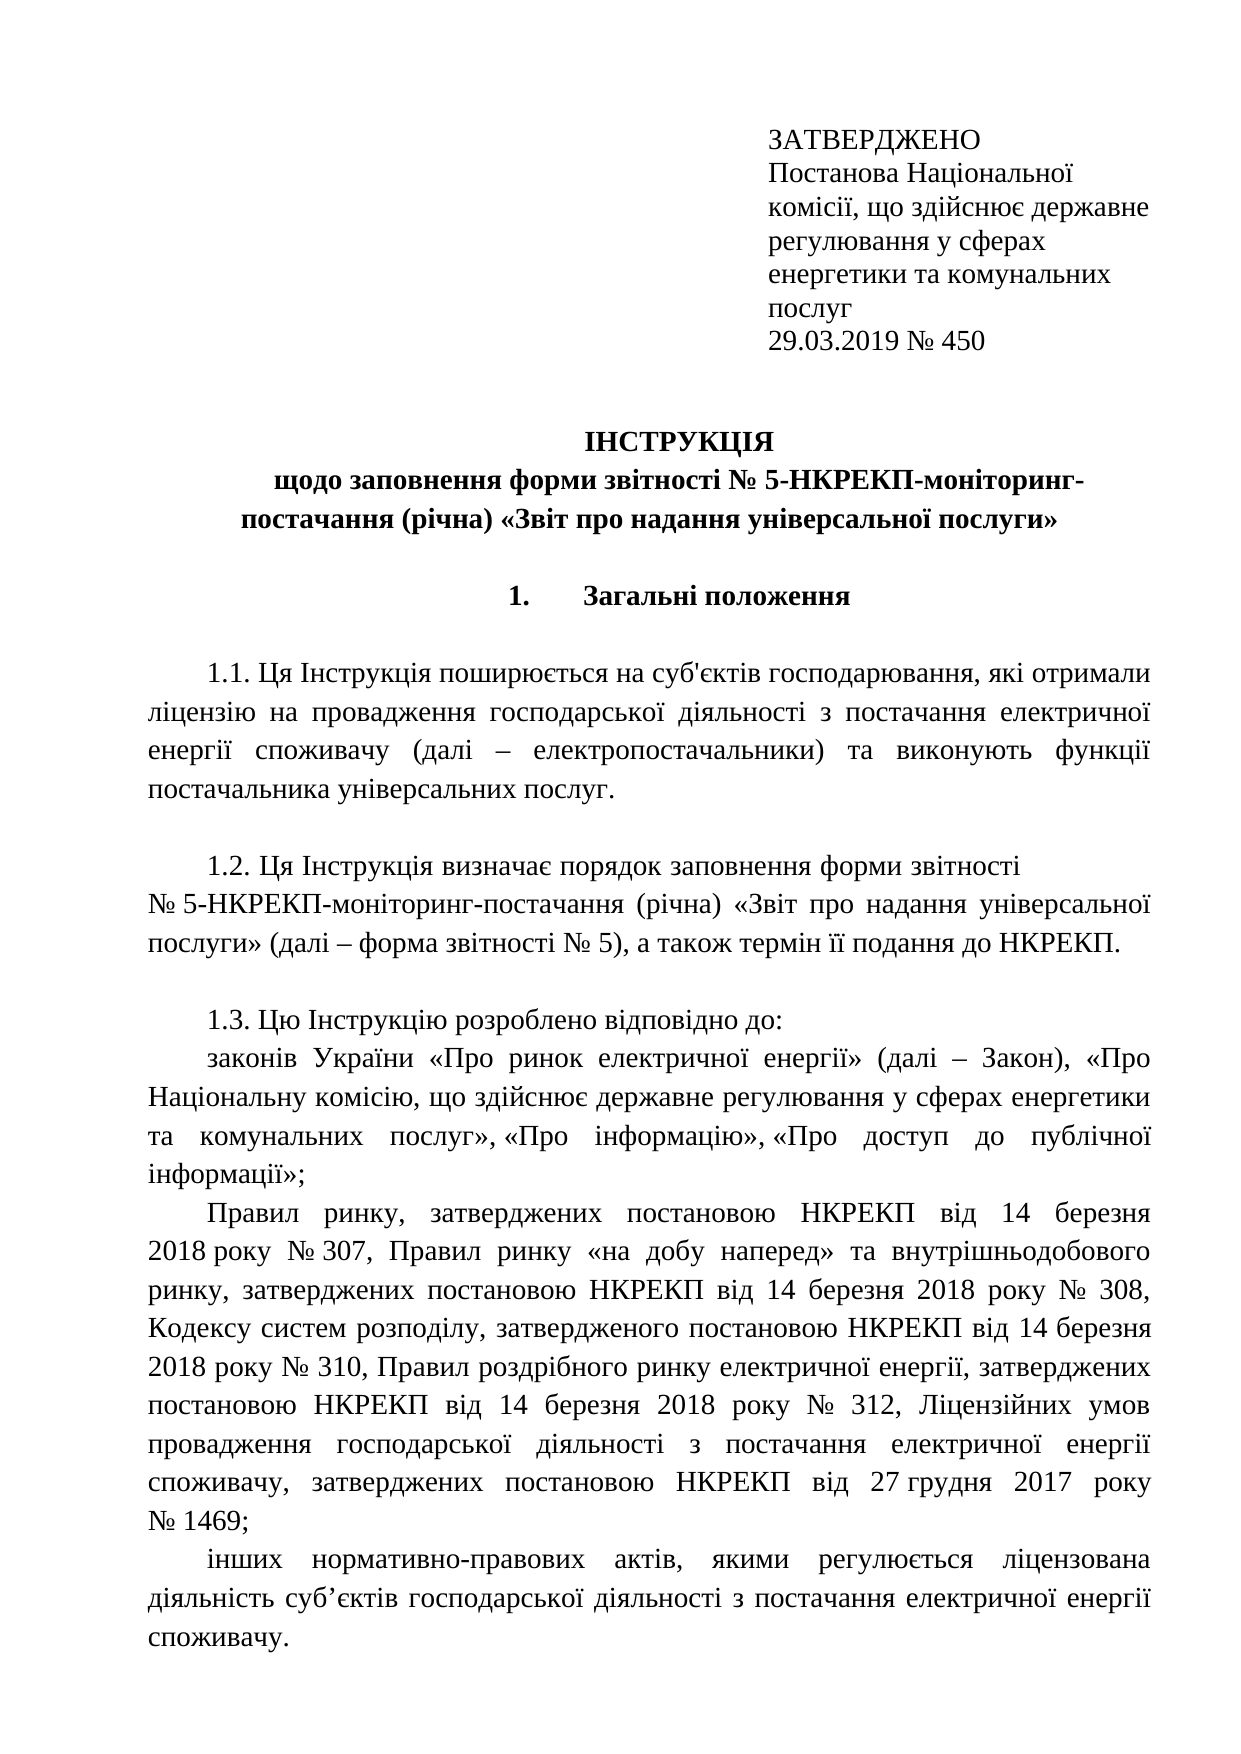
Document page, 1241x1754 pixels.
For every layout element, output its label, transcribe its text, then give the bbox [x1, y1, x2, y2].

text 1.2. Ця Інструкція визначає порядок заповнення форми звітності № 5-НКРЕКП-моніторинг-постачання (річна) «Звіт про надання універсальної послуги» (далі – форма звітності № 5), а також термін її подання до НКРЕКП. [148, 848, 1152, 958]
text 29.03.2019 № 450 [768, 323, 1152, 357]
text законів України «Про ринок електричної енергії» (далі – Закон), «Про Національну комісію, що здійснює державне регулювання у сферах енергетики та комунальних послуг», «Про інформацію», «Про доступ до публічної інформації»; [148, 1041, 1152, 1190]
list Загальні положення [207, 578, 1152, 612]
text ЗАТВЕРДЖЕНО Постанова Національної комісії, що здійснює державне регулювання у сферах енергетики та комунальних послуг [768, 122, 1152, 323]
text інших нормативно-правових актів, якими регулюється ліцензована діяльність суб’єктів господарської діяльності з постачання електричної енергії споживачу. [148, 1542, 1152, 1652]
text Правил ринку, затверджених постановою НКРЕКП від 14 березня 2018 року № 307, Правил ринку «на добу наперед» та внутрішньодобового ринку, затверджених постановою НКРЕКП від 14 березня 2018 року № 308, Кодексу систем розподілу, затвердженого постановою НКРЕКП від 14 березня 2018 року № 310, Правил роздрібного ринку електричної енергії, затверджених постановою НКРЕКП від 14 березня 2018 року № 312, Ліцензійних умов провадження господарської діяльності з постачання електричної енергії споживачу, затверджених постановою НКРЕКП від 27 грудня 2017 року № 1469; [148, 1195, 1152, 1537]
text ІНСТРУКЦІЯ [148, 424, 1152, 457]
text 1.3. Цю Інструкцію розроблено відповідно до: [148, 1002, 1152, 1036]
text 1.1. Ця Інструкція поширюється на суб'єктів господарювання, які отримали ліцензію на провадження господарської діяльності з постачання електричної енергії споживачу (далі – електропостачальники) та виконують функції постачальника універсальних послуг. [148, 655, 1152, 804]
text щодо заповнення форми звітності № 5-НКРЕКП-моніторинг- постачання (річна) «Звіт про надання універсальної послуги» [148, 462, 1152, 534]
